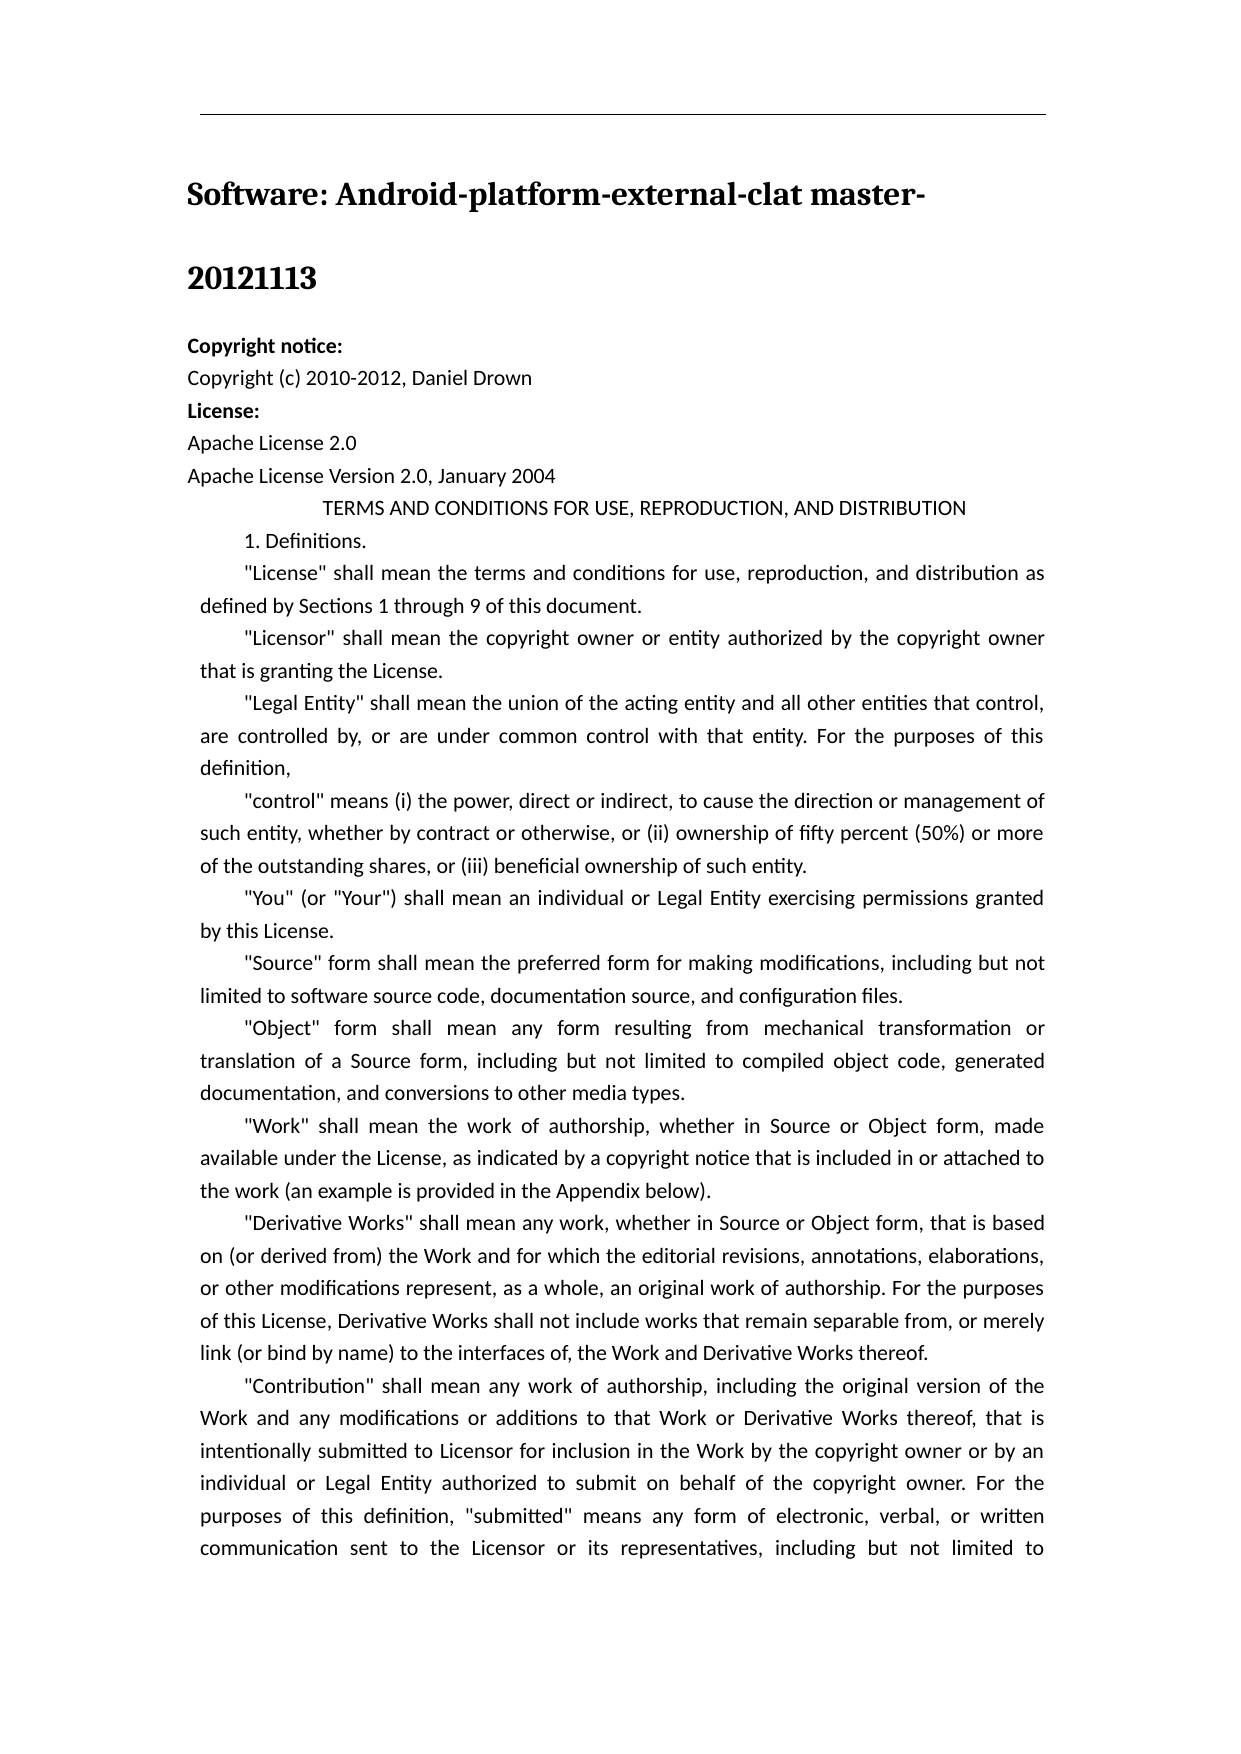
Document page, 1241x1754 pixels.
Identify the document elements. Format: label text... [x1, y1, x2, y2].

text TERMS AND CONDITIONS FOR USE, REPRODUCTION, AND DISTRIBUTION [200, 492, 1046, 524]
text "Licensor" shall mean the copyright owner or entity authorized by the copyright owner that is granting the License. [200, 622, 1046, 687]
text License: [187, 394, 1046, 427]
text "Derivative Works" shall mean any work, whether in Source or Object form, that is based on (or derived from) the Work and for which the editorial revisions, annotations, elaborations, or other modifications represent, as a whole, an original work of authorship. For the purposes of this License, Derivative Works shall not include works that remain separable from, or merely link (or bind by name) to the interfaces of, the Work and Derivative Works thereof. [200, 1207, 1046, 1369]
text "You" (or "Your") shall mean an individual or Legal Entity exercising permissions granted by this License. [200, 882, 1046, 947]
text "control" means (i) the power, direct or indirect, to cause the direction or management of such entity, whether by contract or otherwise, or (ii) ownership of fifty percent (50%) or more of the outstanding shares, or (iii) beneficial ownership of such entity. [200, 784, 1046, 882]
text Apache License Version 2.0, January 2004 [187, 459, 1046, 492]
text 1. Definitions. [200, 524, 1046, 557]
text "Object" form shall mean any form resulting from mechanical transformation or translation of a Source form, including but not limited to compiled object code, generated documentation, and conversions to other media types. [200, 1012, 1046, 1109]
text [200, 1369, 1046, 1564]
text "License" shall mean the terms and conditions for use, reproduction, and distribution as defined by Sections 1 through 9 of this document. [200, 557, 1046, 622]
text "Source" form shall mean the preferred form for making modifications, including but not limited to software source code, documentation source, and configuration files. [200, 947, 1046, 1012]
text Apache License 2.0 [187, 427, 1046, 459]
text Copyright notice: [187, 329, 1046, 362]
text "Work" shall mean the work of authorship, whether in Source or Object form, made available under the License, as indicated by a copyright notice that is included in or attached to the work (an example is provided in the Appendix below). [200, 1109, 1046, 1207]
text Copyright (c) 2010-2012, Daniel Drown [187, 362, 1046, 394]
text "Legal Entity" shall mean the union of the acting entity and all other entities that control, are controlled by, or are under common control with that entity. For the purposes of this definition, [200, 687, 1046, 784]
subtitle Software: Android-platform-external-clat master-20121113 [187, 162, 1046, 311]
